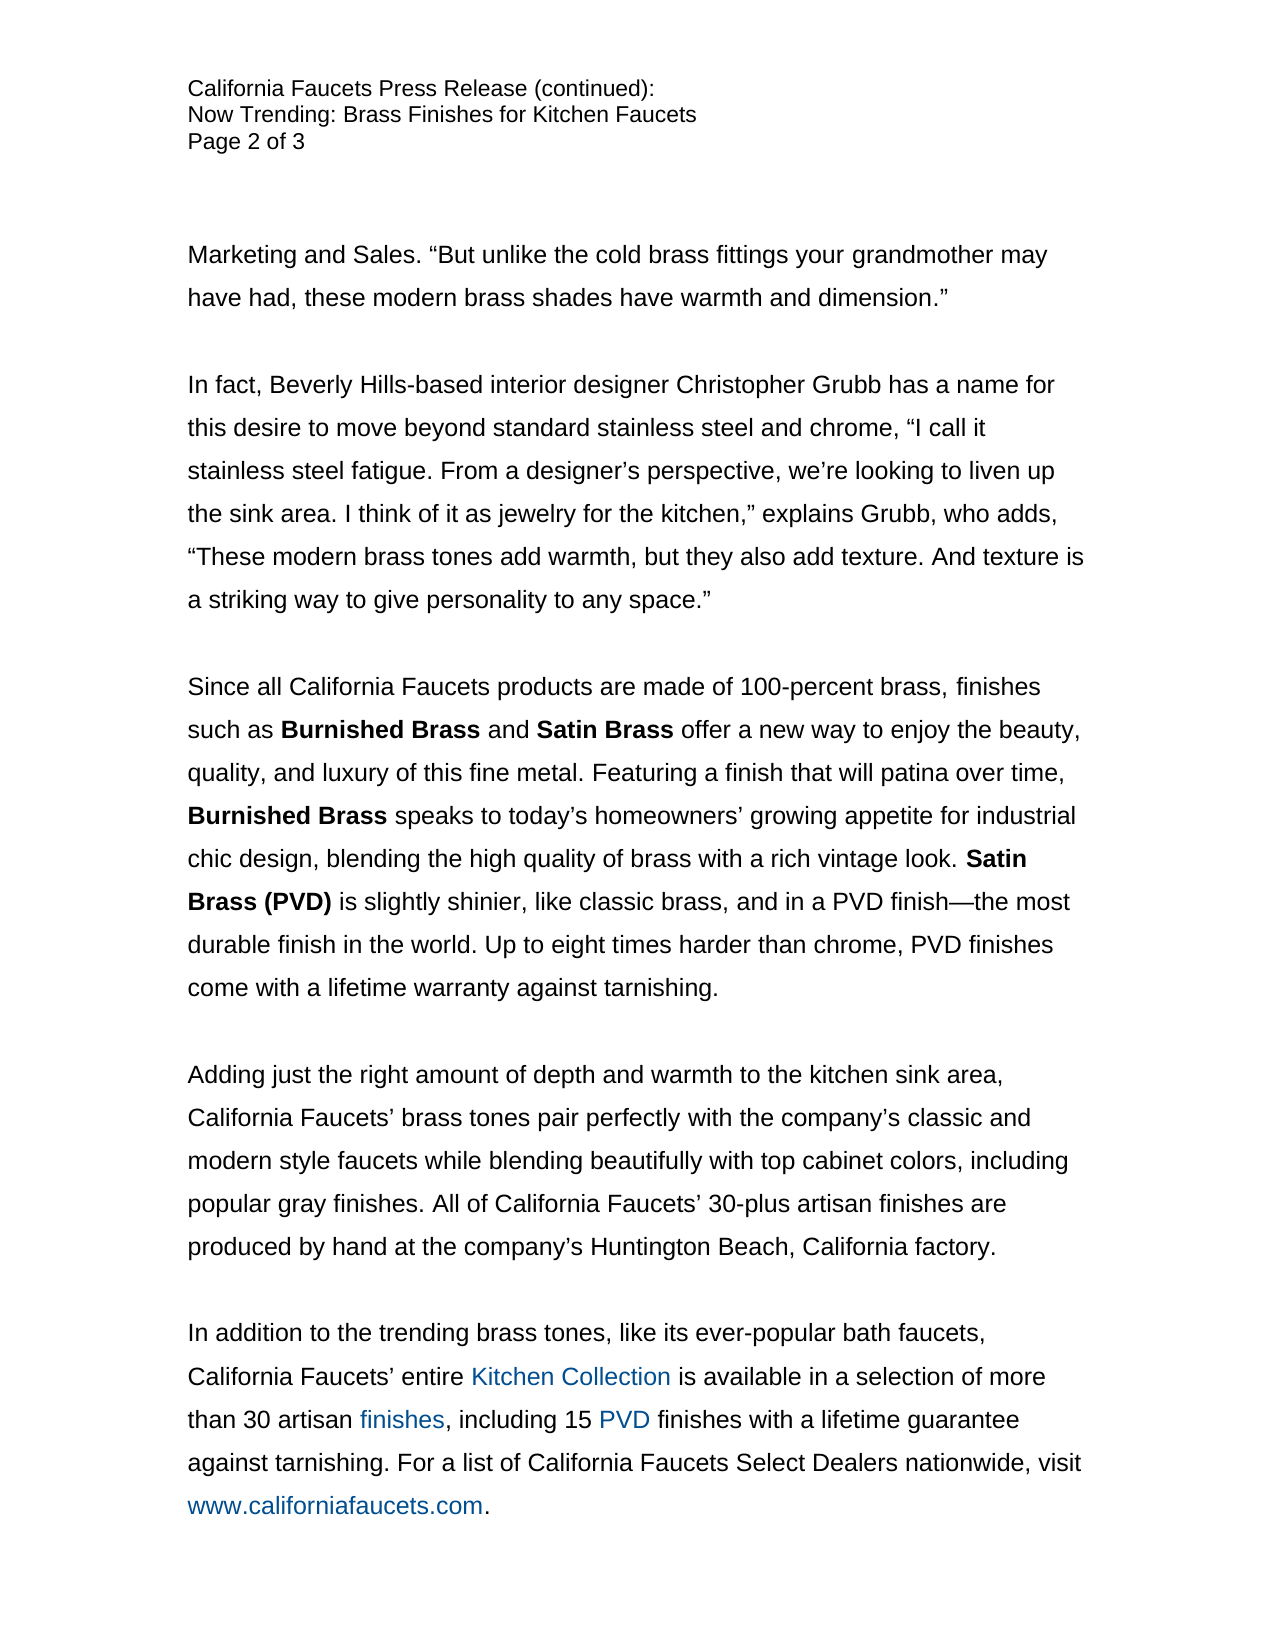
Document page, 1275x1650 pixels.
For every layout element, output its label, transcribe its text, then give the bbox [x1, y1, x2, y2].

text Since all California Faucets products are made of 100-percent brass, finishes such as Burnished Brass and Satin Brass offer a new way to enjoy the beauty, quality, and luxury of this fine metal. Featuring a finish that will patina over time, Burnished Brass speaks to today’s homeowners’ growing appetite for industrial chic design, blending the high quality of brass with a rich vintage look. Satin Brass (PVD) is slightly shinier, like classic brass, and in a PVD finish—the most durable finish in the world. Up to eight times harder than chrome, PVD finishes come with a lifetime warranty against tarnishing. [187, 672, 1087, 1002]
text In addition to the trending brass tones, like its ever-popular bath faucets, California Faucets’ entire Kitchen Collection is available in a selection of more than 30 artisan finishes, including 15 PVD finishes with a lifetime guarantee against tarnishing. For a list of California Faucets Select Dealers nationwide, visit www.californiafaucets.com. [187, 1318, 1087, 1520]
text Adding just the right amount of depth and warmth to the kitchen sink area, California Faucets’ brass tones pair perfectly with the company’s classic and modern style faucets while blending beautifully with top cabinet colors, including popular gray finishes. All of California Faucets’ 30-plus artisan finishes are produced by hand at the company’s Huntington Beach, California factory. [187, 1060, 1087, 1261]
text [187, 240, 1087, 312]
text In fact, Beverly Hills-based interior designer Christopher Grubb has a name for this desire to move beyond standard stainless steel and chrome, “I call it stainless steel fatigue. From a designer’s perspective, we’re looking to liven up the sink area. I think of it as jewelry for the kitchen,” explains Grubb, who adds, “These modern brass tones add warmth, but they also add texture. And texture is a striking way to give personality to any space.” [187, 370, 1087, 614]
